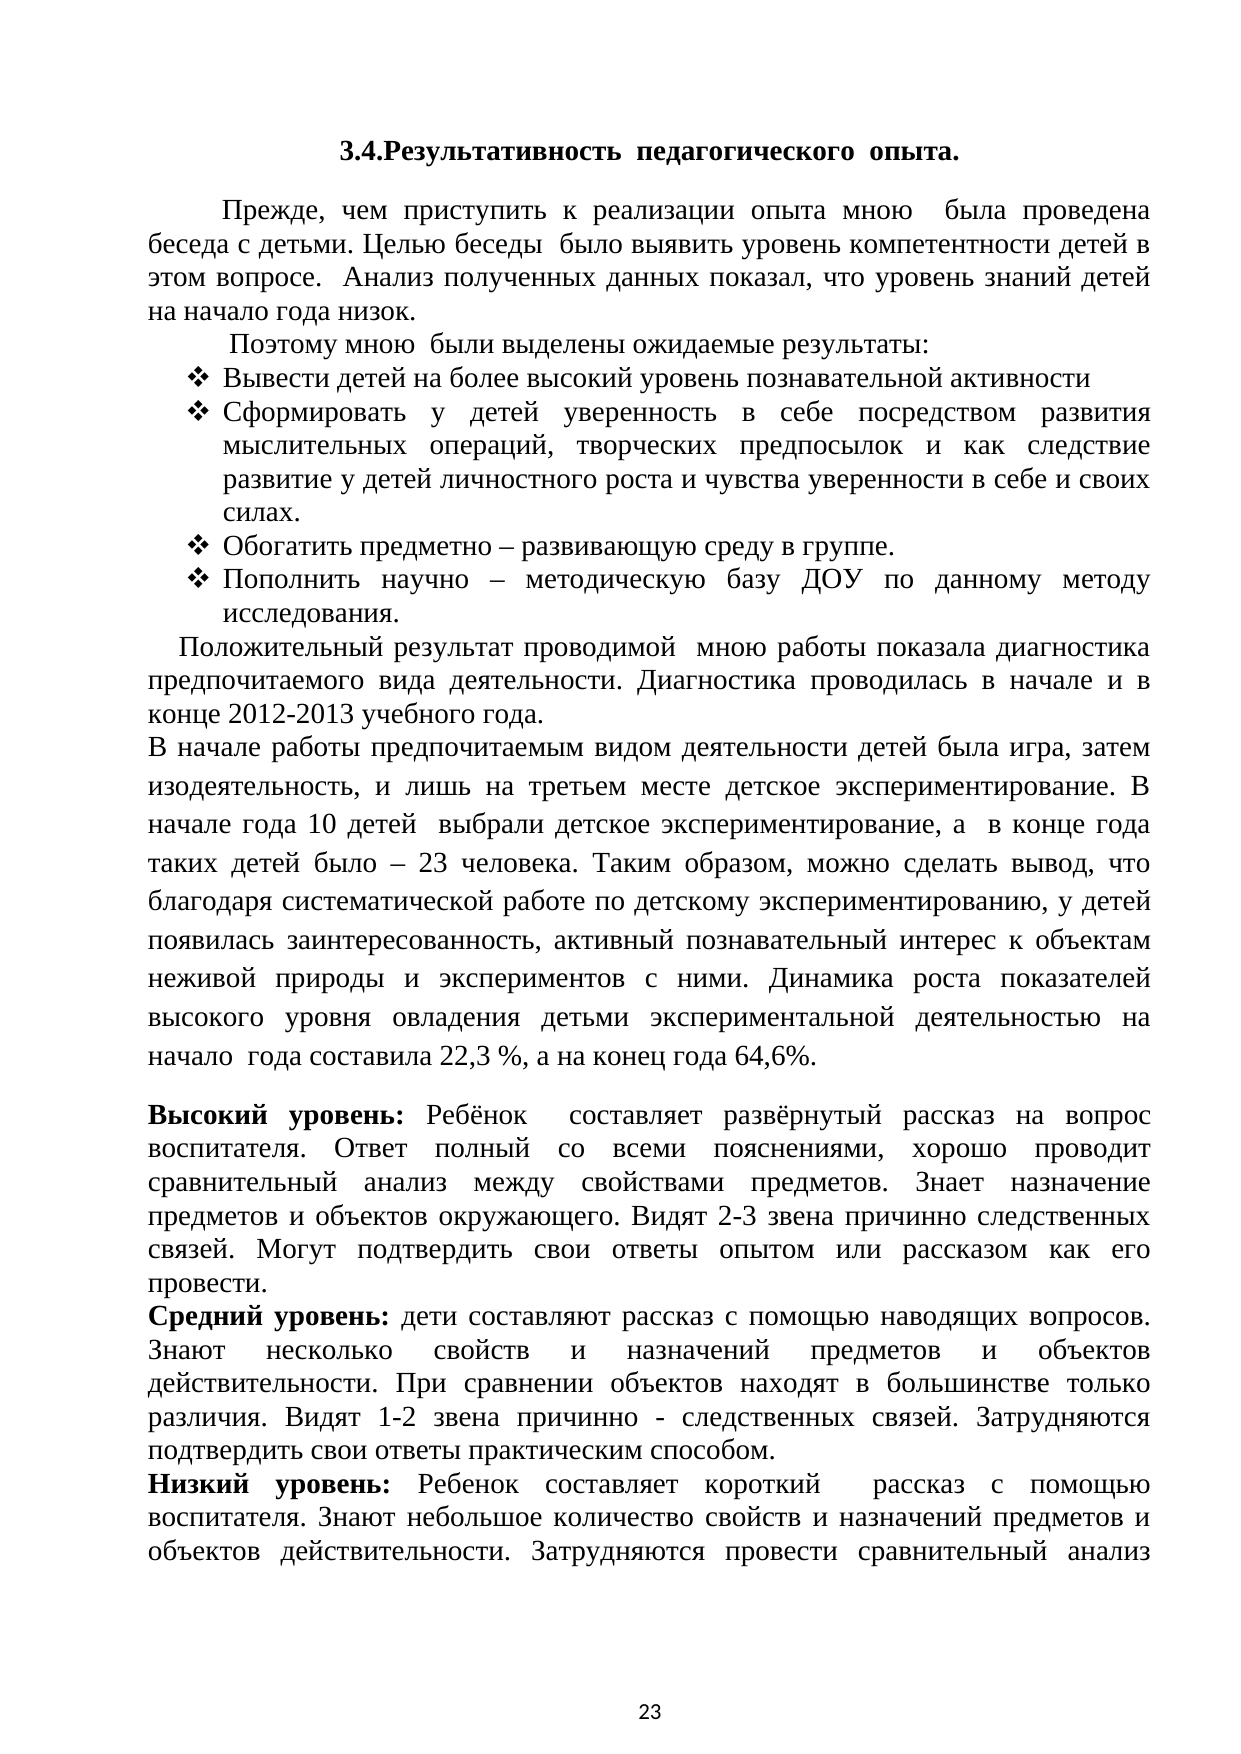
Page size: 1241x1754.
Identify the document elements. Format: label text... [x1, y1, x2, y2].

list Обогатить предметно – развивающую среду в группе. [185, 528, 1152, 562]
list Сформировать у детей уверенность в себе посредством развития мыслительных операций, творческих предпосылок и как следствие развитие у детей личностного роста и чувства уверенности в себе и своих силах. [185, 394, 1152, 528]
list Положительный результат проводимой мною работы показала диагностика предпочитаемого вида деятельности. Диагностика проводилась в начале и в конце 2012-2013 учебного года. [148, 629, 1152, 729]
list Вывести детей на более высокий уровень познавательной активности [185, 360, 1152, 394]
text В начале работы предпочитаемым видом деятельности детей была игра, затем изодеятельность, и лишь на третьем месте детское экспериментирование. В начале года 10 детей выбрали детское экспериментирование, а в конце года таких детей было – 23 человека. Таким образом, можно сделать вывод, что благодаря систематической работе по детскому экспериментированию, у детей появилась заинтересованность, активный познавательный интерес к объектам неживой природы и экспериментов с ними. Динамика роста показателей высокого уровня овладения детьми экспериментальной деятельностью на начало года составила 22,3 %, а на конец года 64,6%. [148, 729, 1152, 1071]
text Средний уровень: дети составляют рассказ с помощью наводящих вопросов. Знают несколько свойств и назначений предметов и объектов действительности. При сравнении объектов находят в большинстве только различия. Видят 1-2 звена причинно - следственных связей. Затрудняются подтвердить свои ответы практическим способом. [148, 1298, 1152, 1466]
text Поэтому мною были выделены ожидаемые результаты: [148, 326, 1152, 360]
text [148, 1466, 1152, 1567]
text Высокий уровень: Ребёнок составляет развёрнутый рассказ на вопрос воспитателя. Ответ полный со всеми пояснениями, хорошо проводит сравнительный анализ между свойствами предметов. Знает назначение предметов и объектов окружающего. Видят 2-3 звена причинно следственных связей. Могут подтвердить свои ответы опытом или рассказом как его провести. [148, 1097, 1152, 1298]
list Пополнить научно – методическую базу ДОУ по данному методу исследования. [185, 562, 1152, 629]
text 3.4.Результативность педагогического опыта. [148, 133, 1152, 166]
text Прежде, чем приступить к реализации опыта мною была проведена беседа с детьми. Целью беседы было выявить уровень компетентности детей в этом вопросе. Анализ полученных данных показал, что уровень знаний детей на начало года низок. [148, 192, 1152, 326]
